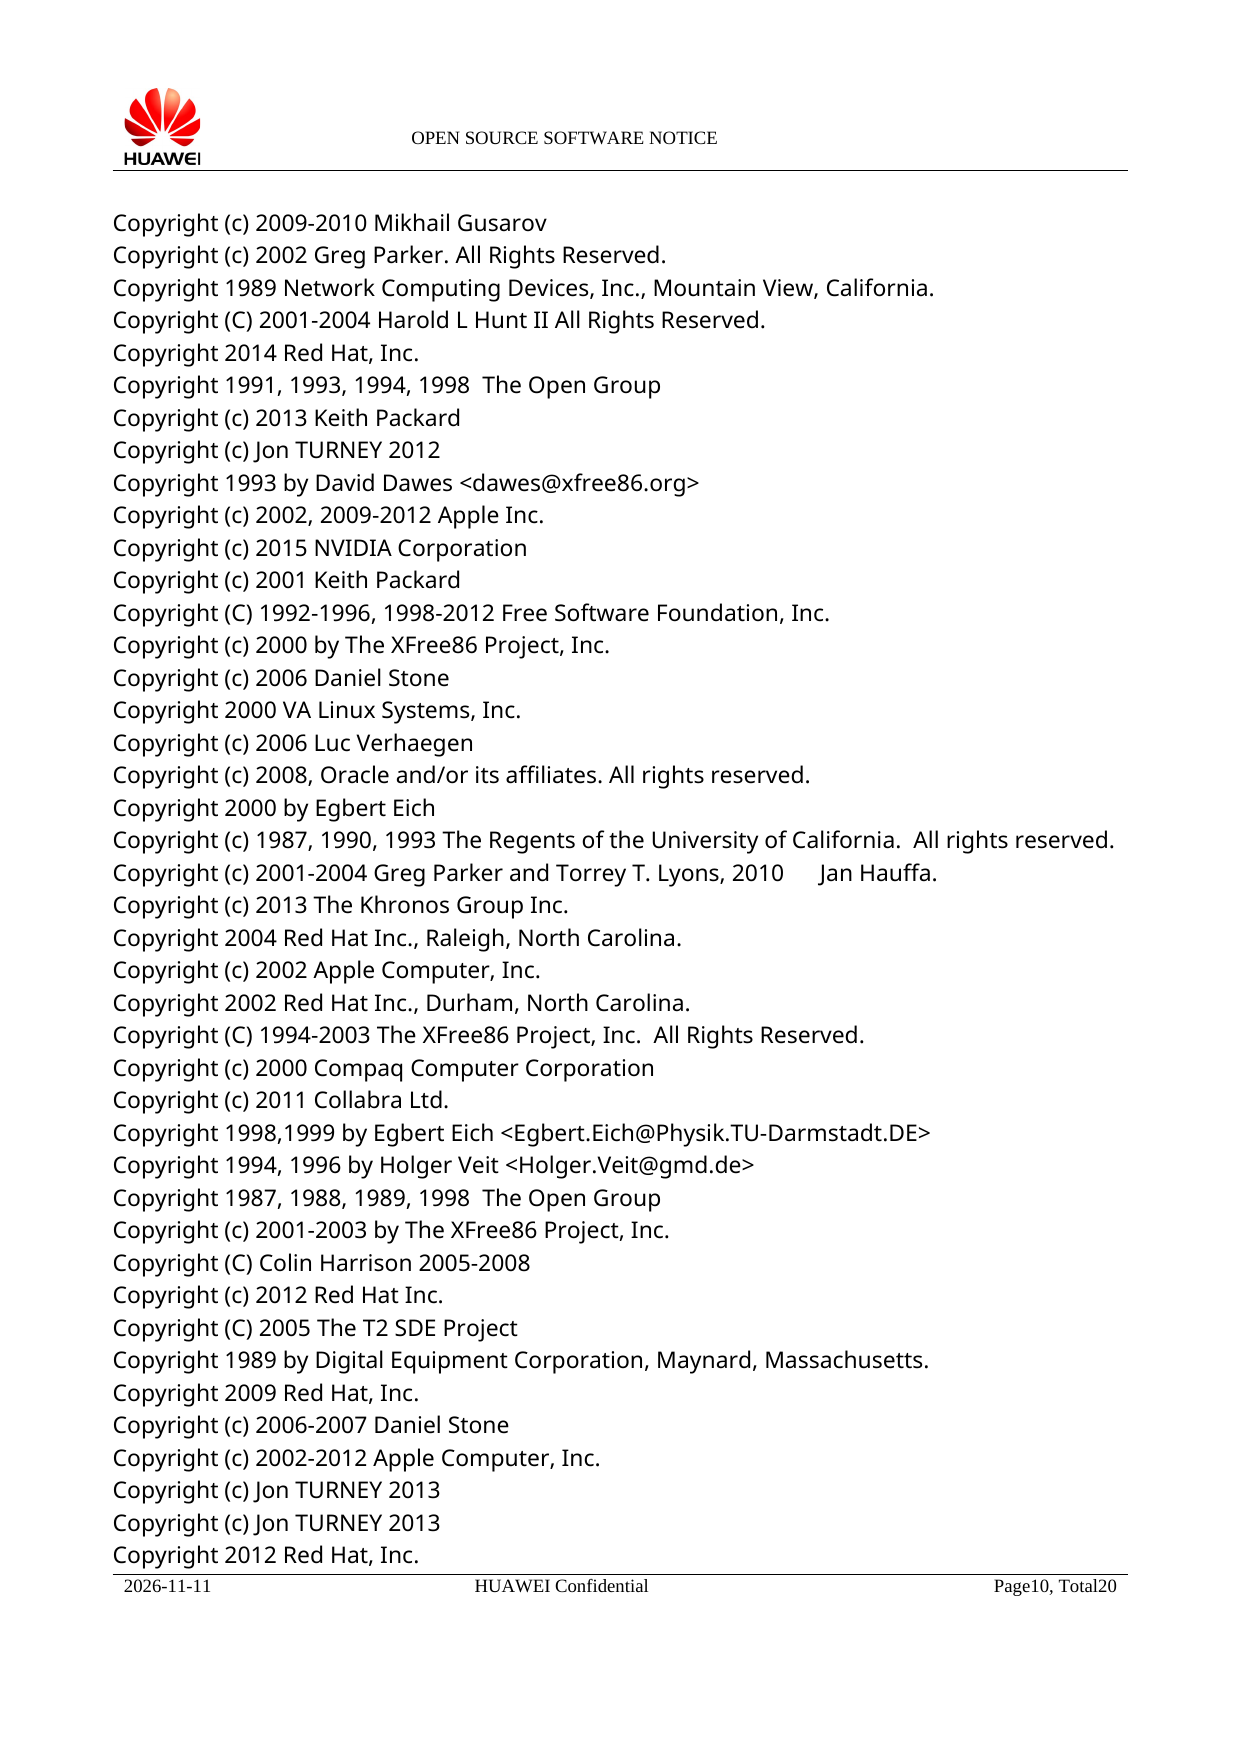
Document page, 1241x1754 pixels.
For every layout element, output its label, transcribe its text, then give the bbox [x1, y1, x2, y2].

picture [124, 88, 201, 165]
